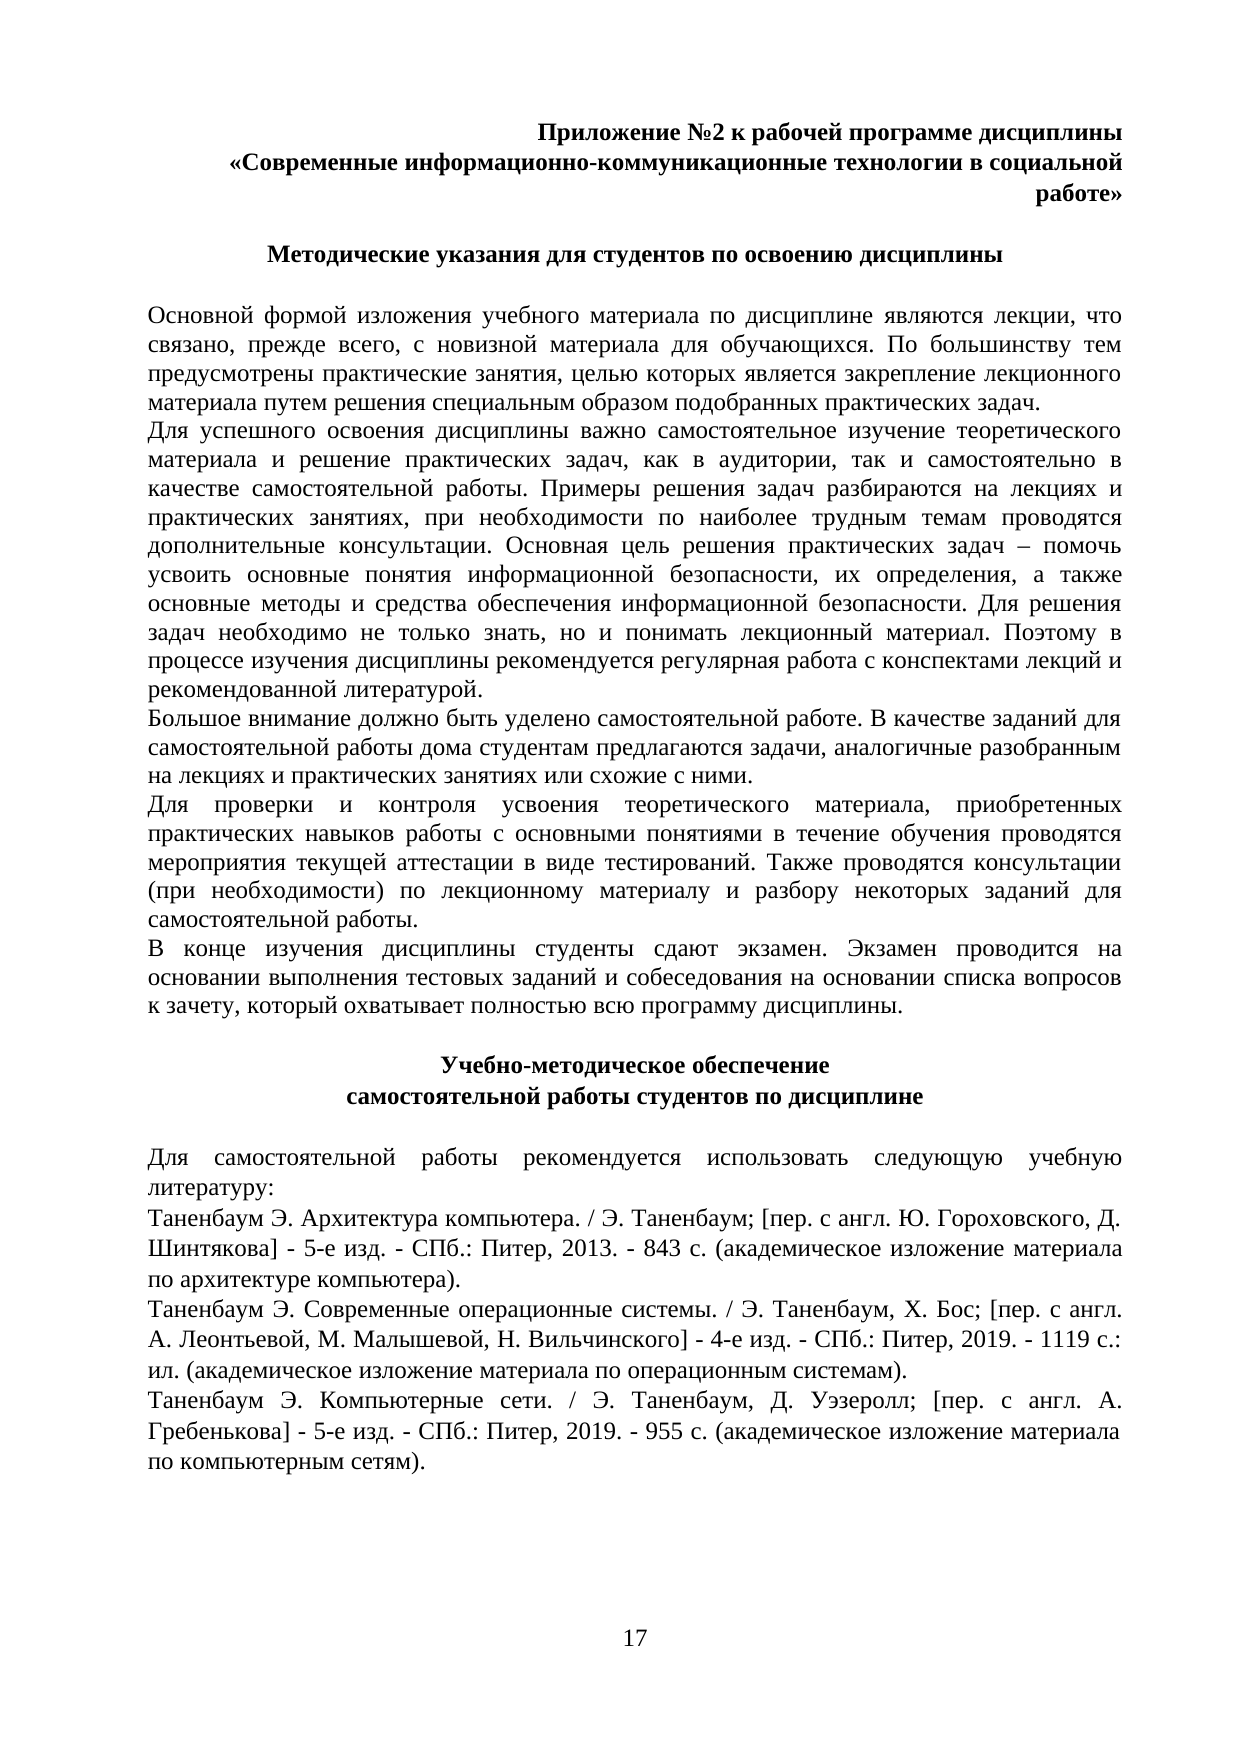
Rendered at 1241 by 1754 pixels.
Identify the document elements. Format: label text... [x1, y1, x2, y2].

text Методические указания для студентов по освоению дисциплины [168, 239, 1102, 268]
subtitle работе» [96, 178, 1122, 207]
subtitle Приложение №2 к рабочей программе дисциплины [96, 117, 1122, 145]
text самостоятельной работы студентов по дисциплине [168, 1081, 1102, 1110]
text Таненбаум Э. Архитектура компьютера. / Э. Таненбаум; [пер. с англ. Ю. Гороховского, Д. Шинтякова] - 5-е изд. - СПб.: Питер, 2013. - 843 с. (академическое изложение материала по архитектуре компьютера). [147, 1203, 1122, 1292]
text «Современные информационно-коммуникационные технологии в социальной [96, 147, 1122, 176]
subtitle Учебно-методическое обеспечение [168, 1051, 1102, 1079]
text Для самостоятельной работы рекомендуется использовать следующую учебную литературу: [147, 1142, 1122, 1201]
text Таненбаум Э. Современные операционные системы. / Э. Таненбаум, Х. Бос; [пер. с англ. А. Леонтьевой, М. Малышевой, Н. Вильчинского] - 4-е изд. - СПб.: Питер, 2019. - 1119 с.: ил. (академическое изложение материала по операционным системам). [147, 1294, 1123, 1384]
text Для проверки и контроля усвоения теоретического материала, приобретенных практических навыков работы с основными понятиями в течение обучения проводятся мероприятия текущей аттестации в виде тестирований. Также проводятся консультации (при необходимости) по лекционному материалу и разбору некоторых заданий для самостоятельной работы. [147, 789, 1122, 933]
text Большое внимание должно быть уделено самостоятельной работе. В качестве заданий для самостоятельной работы дома студентам предлагаются задачи, аналогичные разобранным на лекциях и практических занятиях или схожие с ними. [147, 703, 1122, 789]
text В конце изучения дисциплины студенты сдают экзамен. Экзамен проводится на основании выполнения тестовых заданий и собеседования на основании списка вопросов к зачету, который охватывает полностью всю программу дисциплины. [147, 933, 1122, 1019]
text Для успешного освоения дисциплины важно самостоятельное изучение теоретического материала и решение практических задач, как в аудитории, так и самостоятельно в качестве самостоятельной работы. Примеры решения задач разбираются на лекциях и практических занятиях, при необходимости по наиболее трудным темам проводятся дополнительные консультации. Основная цель решения практических задач – помочь усвоить основные понятия информационной безопасности, их определения, а также основные методы и средства обеспечения информационной безопасности. Для решения задач необходимо не только знать, но и понимать лекционный материал. Поэтому в процессе изучения дисциплины рекомендуется регулярная работа с конспектами лекций и рекомендованной литературой. [147, 416, 1122, 703]
text Таненбаум Э. Компьютерные сети. / Э. Таненбаум, Д. Уэзеролл; [пер. с англ. А. Гребенькова] - 5-е изд. - СПб.: Питер, 2019. - 955 с. (академическое изложение материала по компьютерным сетям). [147, 1385, 1122, 1475]
text Основной формой изложения учебного материала по дисциплине являются лекции, что связано, прежде всего, с новизной материала для обучающихся. По большинству тем предусмотрены практические занятия, целью которых является закрепление лекционного материала путем решения специальным образом подобранных практических задач. [147, 301, 1122, 416]
